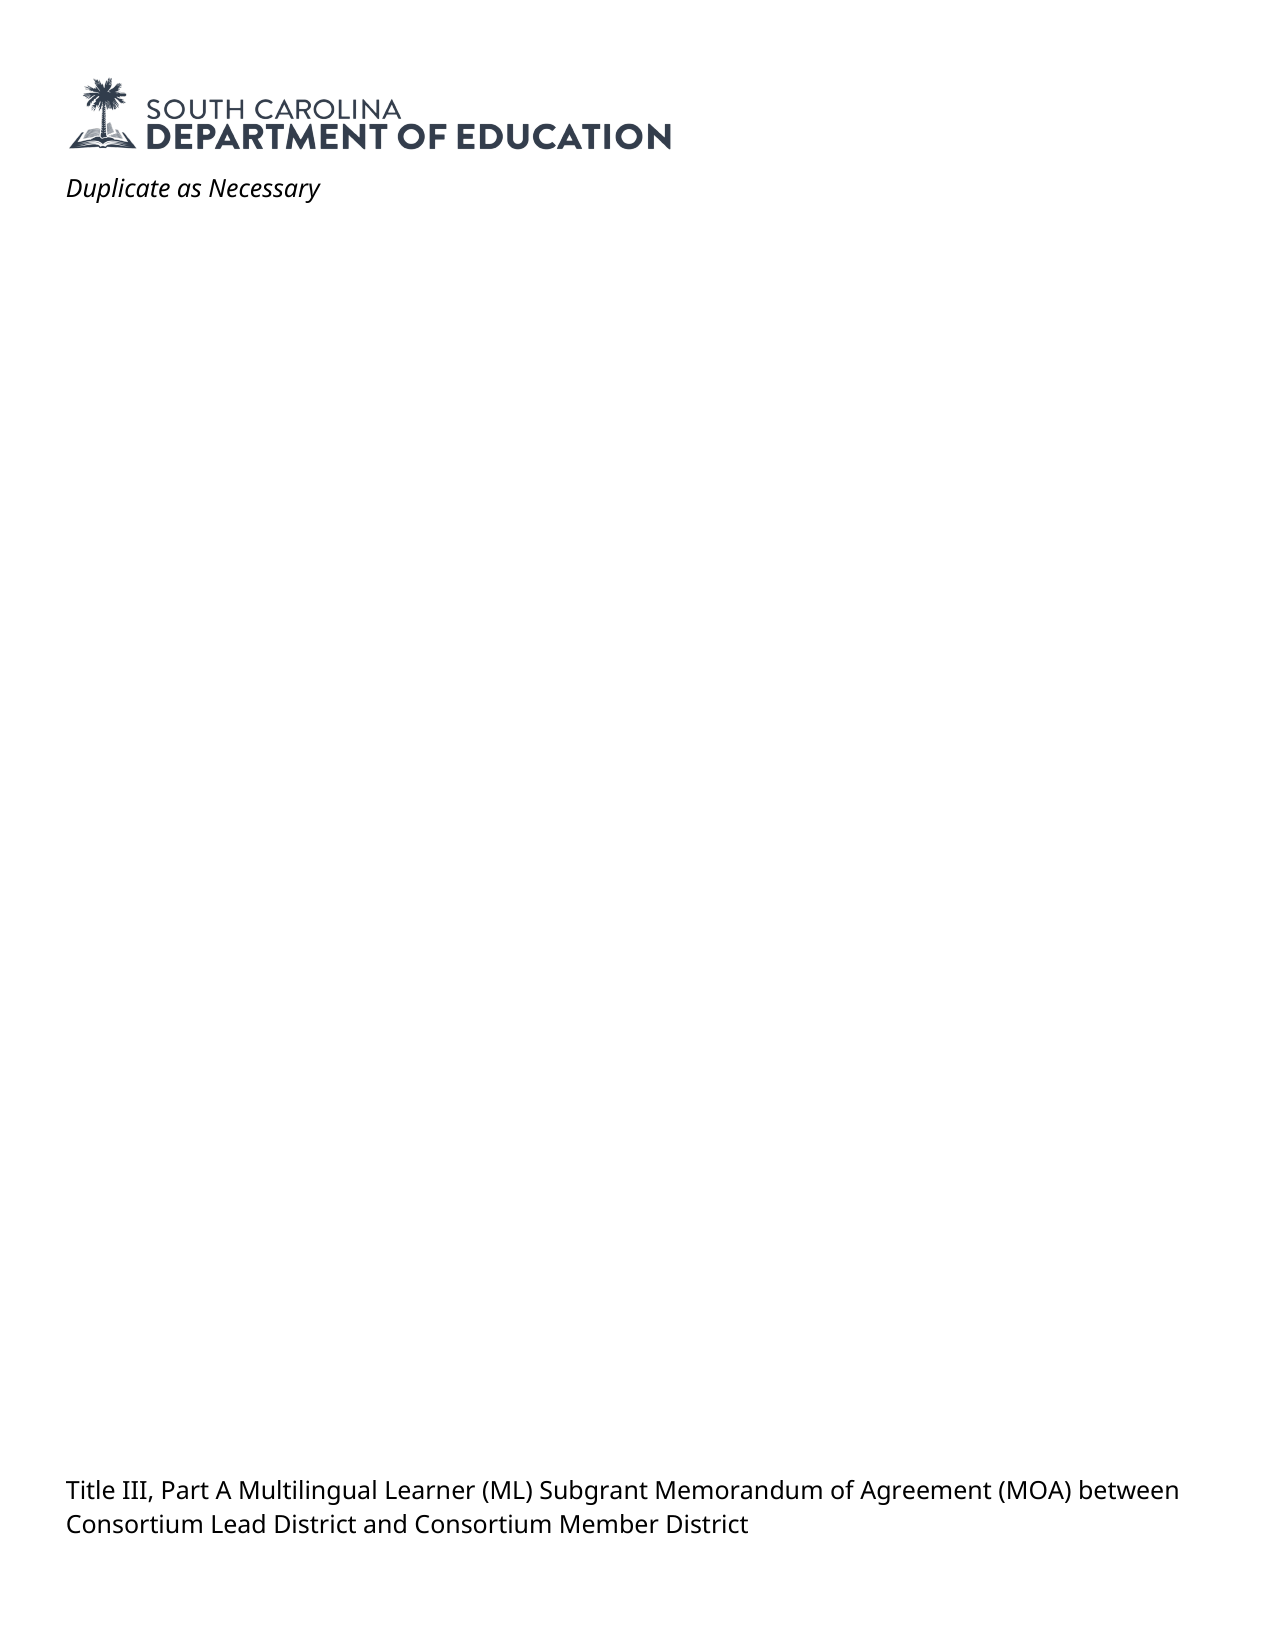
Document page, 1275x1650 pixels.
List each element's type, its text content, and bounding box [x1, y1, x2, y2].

picture [65, 75, 685, 159]
text Duplicate as Necessary [66, 171, 1200, 205]
